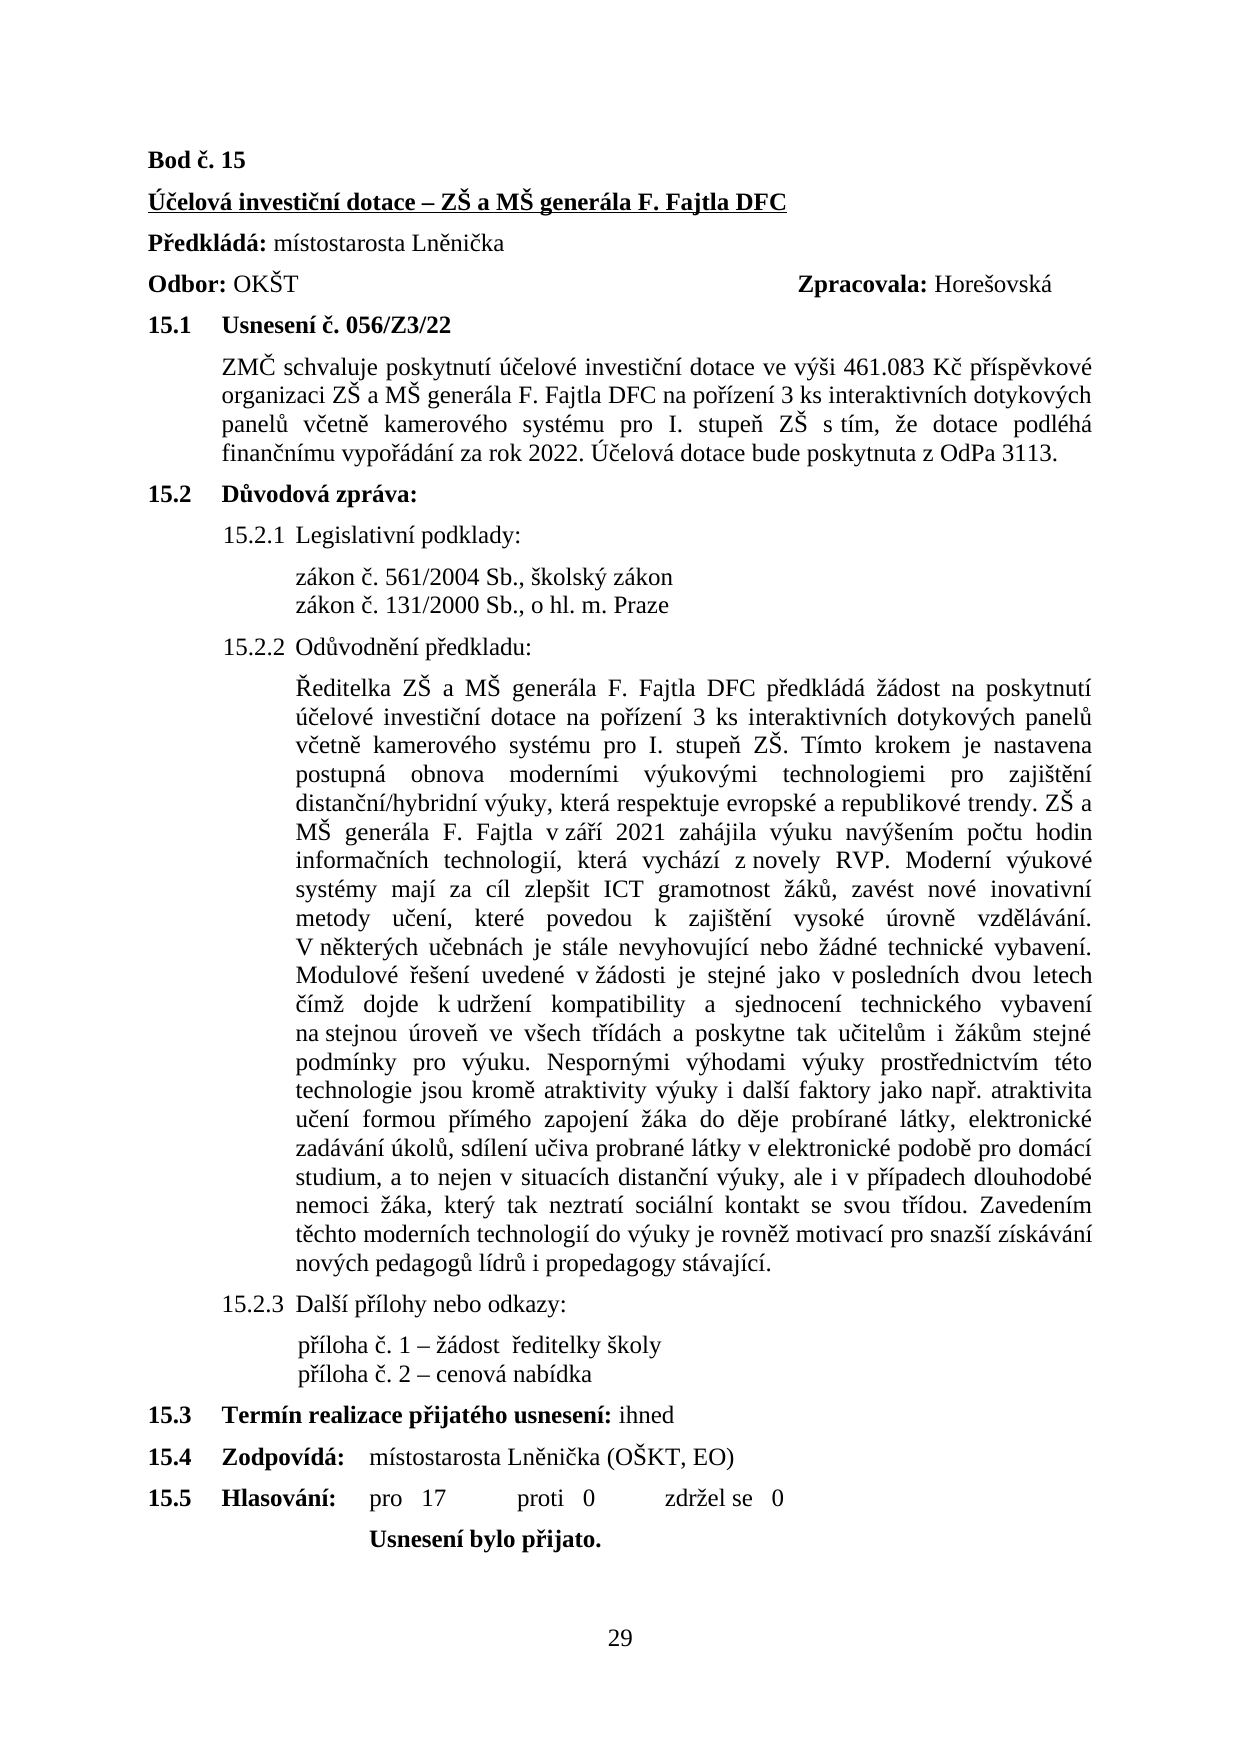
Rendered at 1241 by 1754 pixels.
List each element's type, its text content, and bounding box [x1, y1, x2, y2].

text Usnesení bylo přijato. [295, 1524, 1090, 1553]
text zákon č. 561/2004 Sb., školský zákon [295, 562, 1093, 590]
text Účelová investiční dotace – ZŠ a MŠ generála F. Fajtla DFC [148, 187, 1093, 215]
text 15.2.2 Odůvodnění předkladu: [223, 632, 1093, 660]
text zákon č. 131/2000 Sb., o hl. m. Praze [295, 590, 1093, 619]
text 15.5 Hlasování: pro 17 proti 0 zdržel se 0 [148, 1483, 1090, 1512]
text Předkládá: místostarosta Lněnička [148, 228, 1093, 257]
text 15.2.3 Další přílohy nebo odkazy: [221, 1289, 1093, 1318]
text 15.2.1 Legislativní podklady: [223, 520, 1093, 549]
text příloha č. 2 – cenová nabídka [298, 1359, 1093, 1388]
text 15.2 Důvodová zpráva: [148, 479, 1093, 508]
text příloha č. 1 – žádost ředitelky školy [298, 1330, 1093, 1359]
text Bod č. 15 [148, 145, 1093, 174]
text 15.3 Termín realizace přijatého usnesení: ihned [148, 1400, 1093, 1429]
text 15.4 Zodpovídá: místostarosta Lněnička (OŠKT, EO) [148, 1442, 1093, 1470]
text ZMČ schvaluje poskytnutí účelové investiční dotace ve výši 461.083 Kč příspěvkové organizaci ZŠ a MŠ generála F. Fajtla DFC na pořízení 3 ks interaktivních dotykových panelů včetně kamerového systému pro I. stupeň ZŠ s tím, že dotace podléhá finančnímu vypořádání za rok 2022. Účelová dotace bude poskytnuta z OdPa 3113. [221, 352, 1093, 467]
text Ředitelka ZŠ a MŠ generála F. Fajtla DFC předkládá žádost na poskytnutí účelové investiční dotace na pořízení 3 ks interaktivních dotykových panelů včetně kamerového systému pro I. stupeň ZŠ. Tímto krokem je nastavena postupná obnova moderními výukovými technologiemi pro zajištění distanční/hybridní výuky, která respektuje evropské a republikové trendy. ZŠ a MŠ generála F. Fajtla v září 2021 zahájila výuku navýšením počtu hodin informačních technologií, která vychází z novely RVP. Moderní výukové systémy mají za cíl zlepšit ICT gramotnost žáků, zavést nové inovativní metody učení, které povedou k zajištění vysoké úrovně vzdělávání. V některých učebnách je stále nevyhovující nebo žádné technické vybavení. Modulové řešení uvedené v žádosti je stejné jako v posledních dvou letech čímž dojde k udržení kompatibility a sjednocení technického vybavení na stejnou úroveň ve všech třídách a poskytne tak učitelům i žákům stejné podmínky pro výuku. Nespornými výhodami výuky prostřednictvím této technologie jsou kromě atraktivity výuky i další faktory jako např. atraktivita učení formou přímého zapojení žáka do děje probírané látky, elektronické zadávání úkolů, sdílení učiva probrané látky v elektronické podobě pro domácí studium, a to nejen v situacích distanční výuky, ale i v případech dlouhodobé nemoci žáka, který tak neztratí sociální kontakt se svou třídou. Zavedením těchto moderních technologií do výuky je rovněž motivací pro snazší získávání nových pedagogů lídrů i propedagogy stávající. [295, 673, 1093, 1277]
text 15.1 Usnesení č. 056/Z3/22 [148, 310, 1093, 339]
text Odbor: OKŠT Zpracovala: Horešovská [148, 269, 1093, 298]
